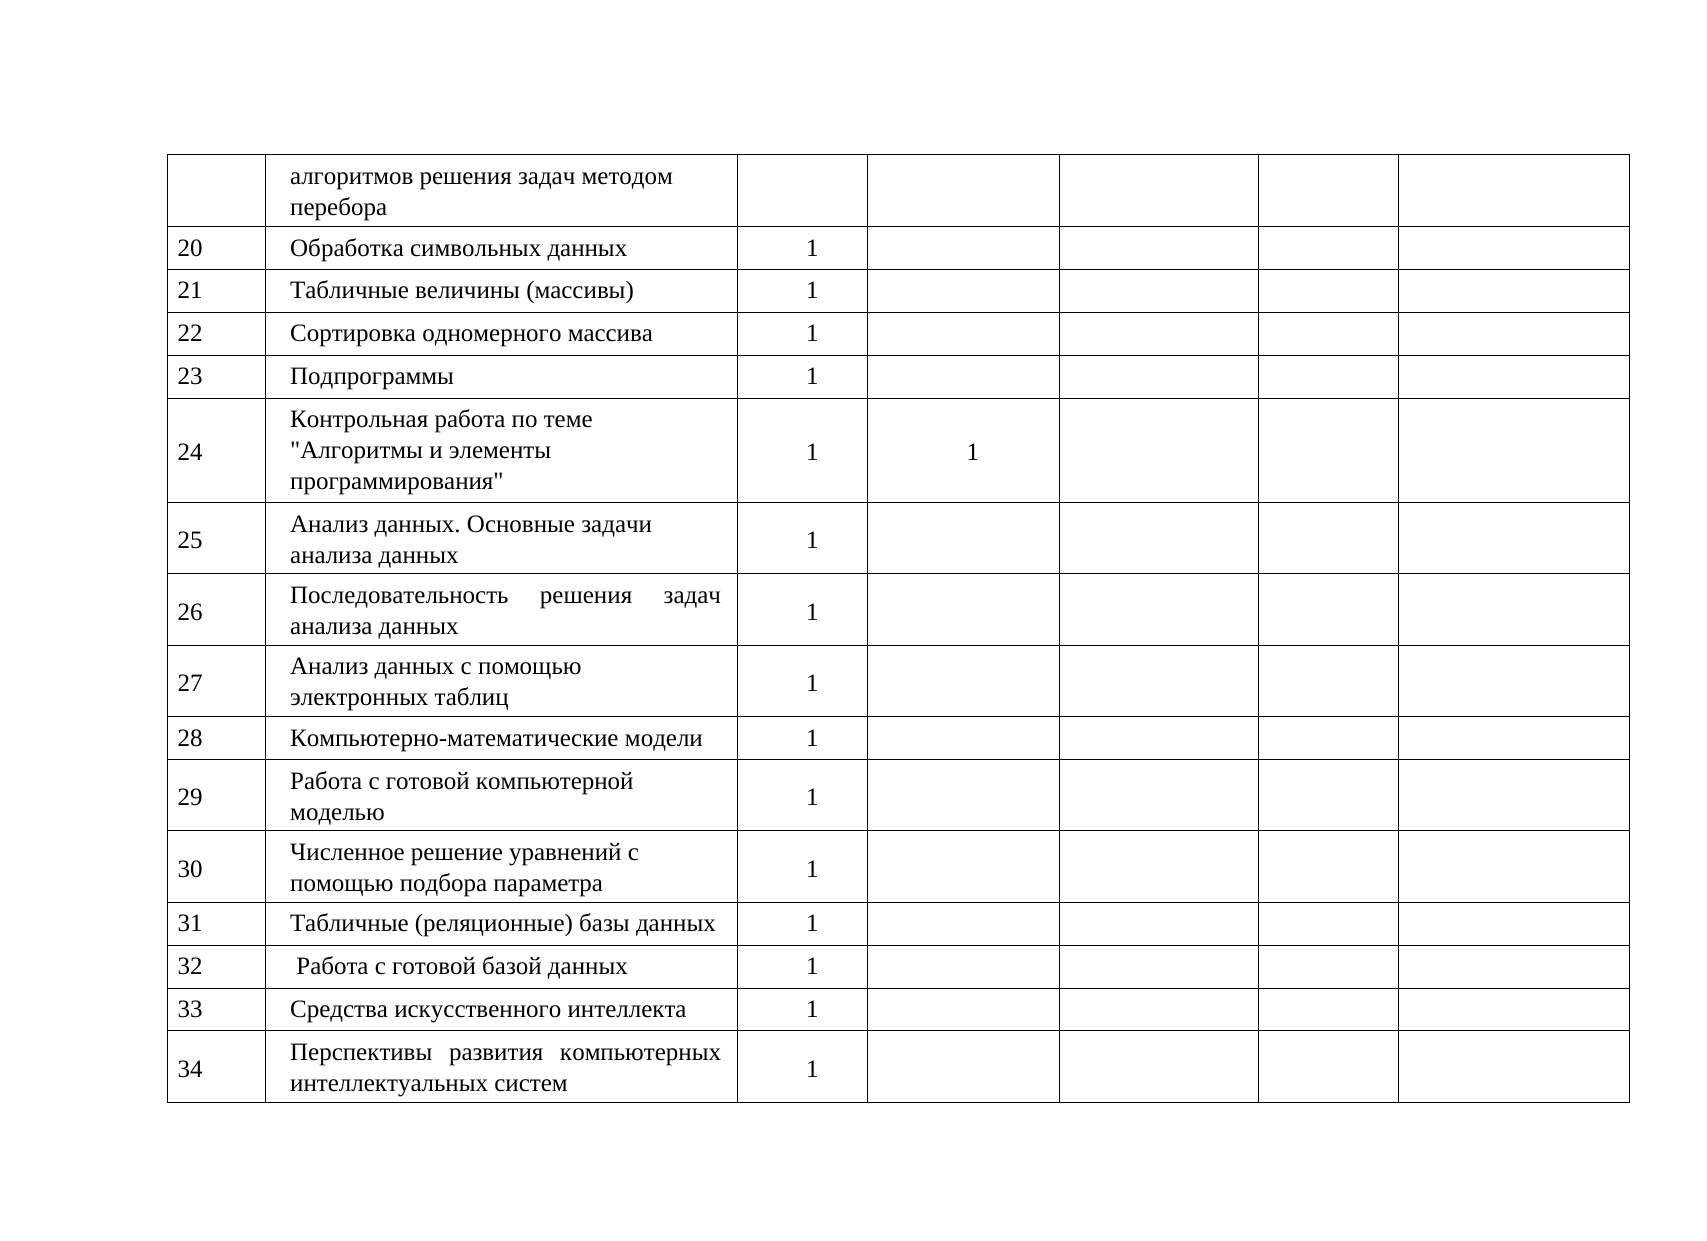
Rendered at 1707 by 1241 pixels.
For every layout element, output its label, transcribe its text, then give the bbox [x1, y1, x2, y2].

table_cell [1399, 313, 1629, 354]
table_cell 30 [168, 831, 265, 902]
table_cell [1060, 574, 1258, 644]
table_cell [1060, 646, 1258, 716]
table_cell 23 [168, 356, 265, 397]
table_cell Работа с готовой базой данных [266, 946, 737, 987]
table_cell 27 [168, 646, 265, 716]
table_cell Табличные (реляционные) базы данных [266, 903, 737, 944]
table_cell [1060, 989, 1258, 1030]
table_cell Подпрограммы [266, 356, 737, 397]
table_cell [1399, 574, 1629, 644]
table_cell 1 [738, 399, 867, 502]
table_cell 34 [168, 1031, 265, 1102]
table_header [868, 155, 1059, 226]
table_cell 1 [738, 503, 867, 573]
table_cell [1399, 946, 1629, 987]
table_cell [1060, 313, 1258, 354]
table_cell Анализ данных. Основные задачи анализа данных [266, 503, 737, 573]
table_cell [1259, 1031, 1398, 1102]
table_cell [1399, 227, 1629, 269]
table_header [168, 155, 265, 226]
table_cell [1060, 356, 1258, 397]
table_header [1399, 155, 1629, 226]
table_cell Компьютерно-математические модели [266, 717, 737, 759]
table_cell 1 [738, 903, 867, 944]
table_cell [1259, 717, 1398, 759]
table_cell [1259, 503, 1398, 573]
table_cell [868, 831, 1059, 902]
table_cell [1399, 989, 1629, 1030]
table_cell [1259, 313, 1398, 354]
table_cell [868, 574, 1059, 644]
table_cell [1259, 646, 1398, 716]
table_cell [1259, 574, 1398, 644]
table_cell Табличные величины (массивы) [266, 270, 737, 312]
table_cell 1 [738, 313, 867, 354]
table_cell Средства искусственного интеллекта [266, 989, 737, 1030]
table_cell 1 [738, 646, 867, 716]
table_cell [868, 313, 1059, 354]
table_cell [1399, 270, 1629, 312]
table_cell 29 [168, 760, 265, 830]
table_cell [868, 946, 1059, 987]
table_cell 1 [738, 356, 867, 397]
table_cell 1 [738, 831, 867, 902]
table_cell [1259, 356, 1398, 397]
table_cell Численное решение уравнений с помощью подбора параметра [266, 831, 737, 902]
table_cell 1 [868, 399, 1059, 502]
table_cell [1259, 989, 1398, 1030]
table_cell [1060, 503, 1258, 573]
table_cell 1 [738, 946, 867, 987]
table_cell [1060, 831, 1258, 902]
table_cell 21 [168, 270, 265, 312]
table_cell 24 [168, 399, 265, 502]
table_header [1259, 155, 1398, 226]
table_cell [1259, 270, 1398, 312]
table_cell 28 [168, 717, 265, 759]
table_cell [868, 356, 1059, 397]
table_cell [1259, 903, 1398, 944]
table_cell 1 [738, 760, 867, 830]
table_cell 1 [738, 717, 867, 759]
table_cell [1399, 503, 1629, 573]
table_cell [1060, 399, 1258, 502]
table_header алгоритмов решения задач методом перебора [266, 155, 737, 226]
table_cell Работа с готовой компьютерной моделью [266, 760, 737, 830]
table_header [1060, 155, 1258, 226]
table_cell 25 [168, 503, 265, 573]
table_cell 22 [168, 313, 265, 354]
table_cell [868, 1031, 1059, 1102]
table_cell Контрольная работа по теме "Алгоритмы и элементы программирования" [266, 399, 737, 502]
table_cell [1060, 760, 1258, 830]
table_cell [1399, 717, 1629, 759]
table_cell [1060, 270, 1258, 312]
table_cell Обработка символьных данных [266, 227, 737, 269]
table_cell [1399, 1031, 1629, 1102]
table_cell [1399, 646, 1629, 716]
table_cell [1399, 356, 1629, 397]
table_cell [1259, 946, 1398, 987]
table_cell [1399, 399, 1629, 502]
table_cell [868, 227, 1059, 269]
table_cell 1 [738, 989, 867, 1030]
table_cell [1259, 227, 1398, 269]
table_cell [868, 760, 1059, 830]
table_cell [1399, 760, 1629, 830]
table_cell [868, 717, 1059, 759]
table_cell Анализ данных с помощью электронных таблиц [266, 646, 737, 716]
table_cell [1060, 903, 1258, 944]
table_cell Последовательность решения задач анализа данных [266, 574, 737, 644]
table_cell [1060, 717, 1258, 759]
table_cell [868, 989, 1059, 1030]
table_cell [1259, 399, 1398, 502]
table_cell [868, 270, 1059, 312]
table_cell Сортировка одномерного массива [266, 313, 737, 354]
table_cell 1 [738, 270, 867, 312]
table_header [738, 155, 867, 226]
table_cell [868, 903, 1059, 944]
table_cell 1 [738, 227, 867, 269]
table_cell [1399, 831, 1629, 902]
table_cell 20 [168, 227, 265, 269]
table_cell [1259, 831, 1398, 902]
table_cell [1060, 227, 1258, 269]
table_cell [1060, 946, 1258, 987]
table_cell 31 [168, 903, 265, 944]
table_cell Перспективы развития компьютерных интеллектуальных систем [266, 1031, 737, 1102]
table_cell 26 [168, 574, 265, 644]
table_cell 1 [738, 1031, 867, 1102]
table_cell [868, 646, 1059, 716]
table_cell [1060, 1031, 1258, 1102]
table_cell 32 [168, 946, 265, 987]
table_cell [868, 503, 1059, 573]
table_cell 33 [168, 989, 265, 1030]
table_cell 1 [738, 574, 867, 644]
table_cell [1259, 760, 1398, 830]
table_cell [1399, 903, 1629, 944]
